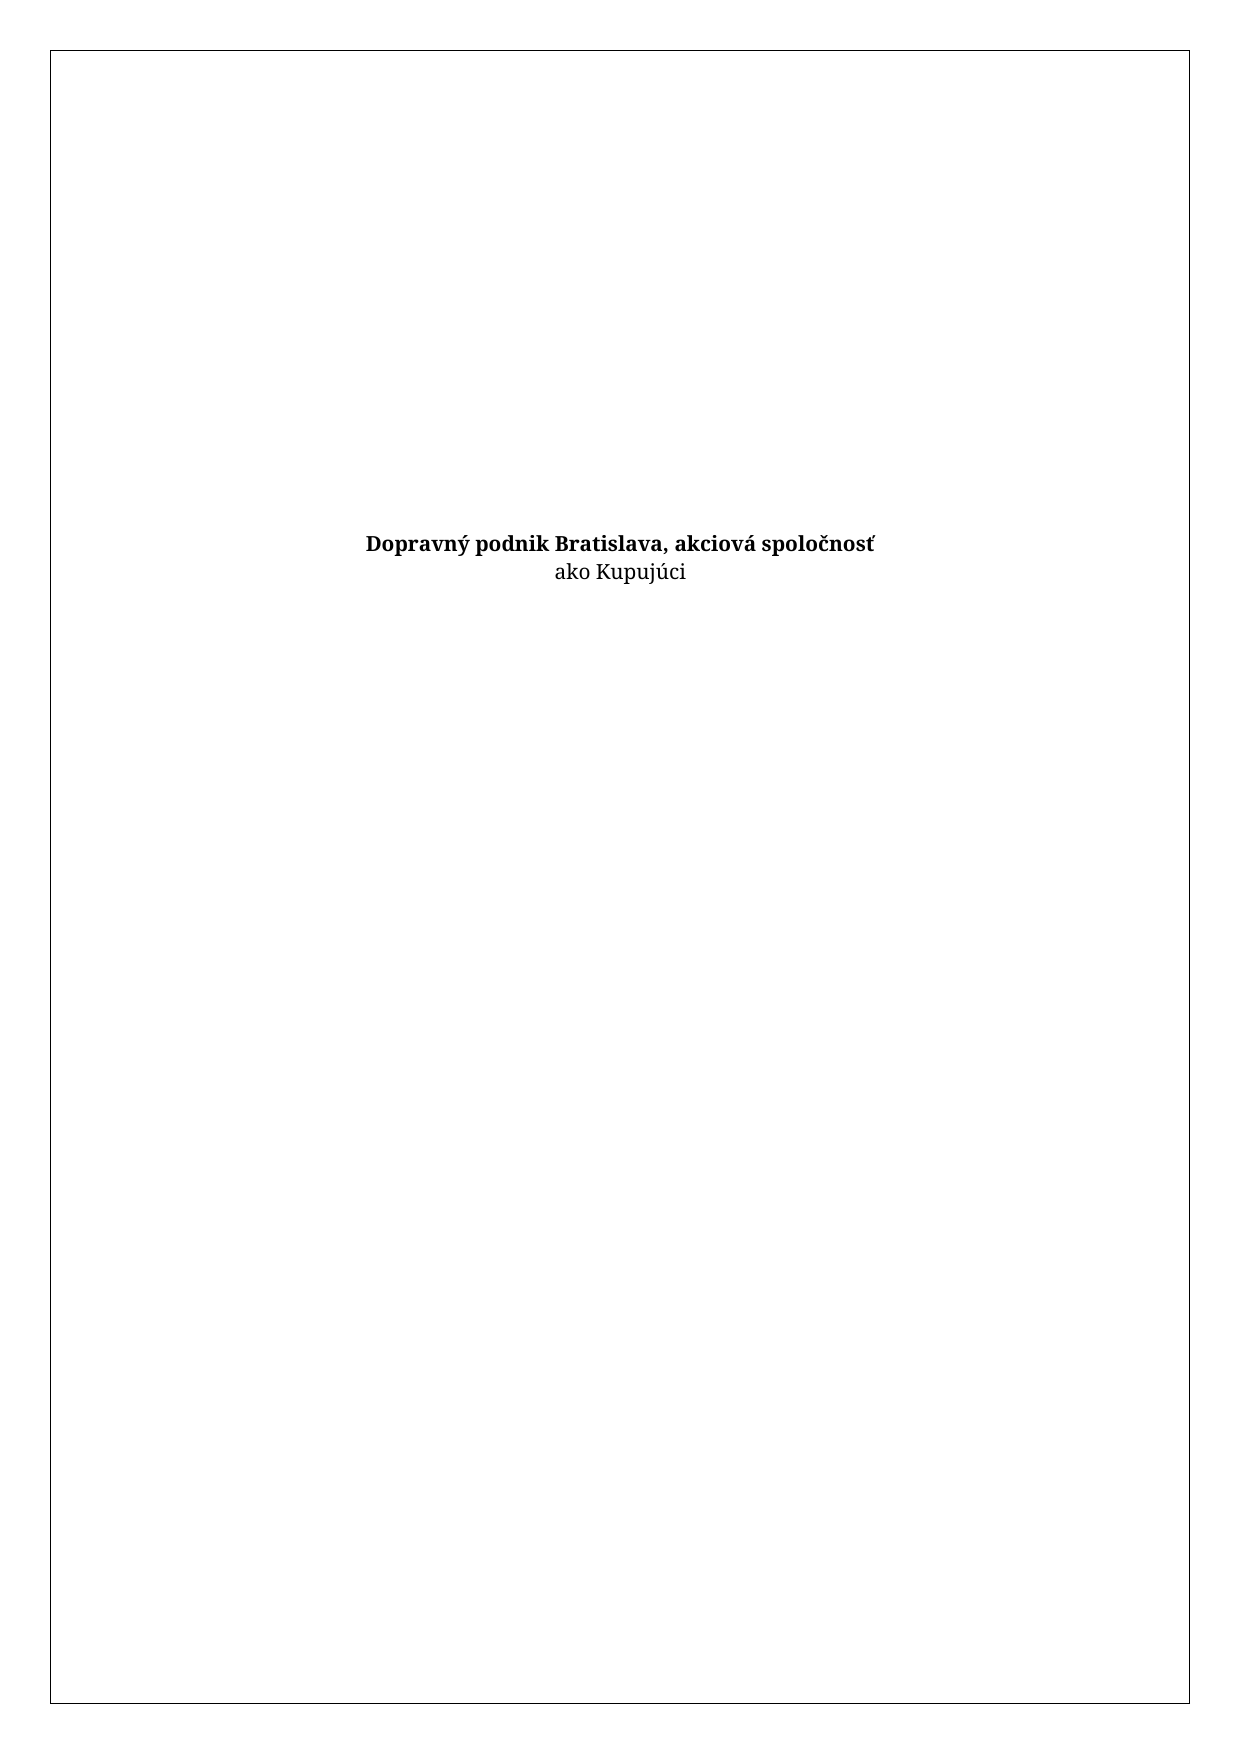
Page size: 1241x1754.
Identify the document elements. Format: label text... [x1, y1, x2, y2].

text ako Kupujúci [118, 557, 1122, 586]
text Dopravný podnik Bratislava, akciová spoločnosť [118, 529, 1122, 557]
